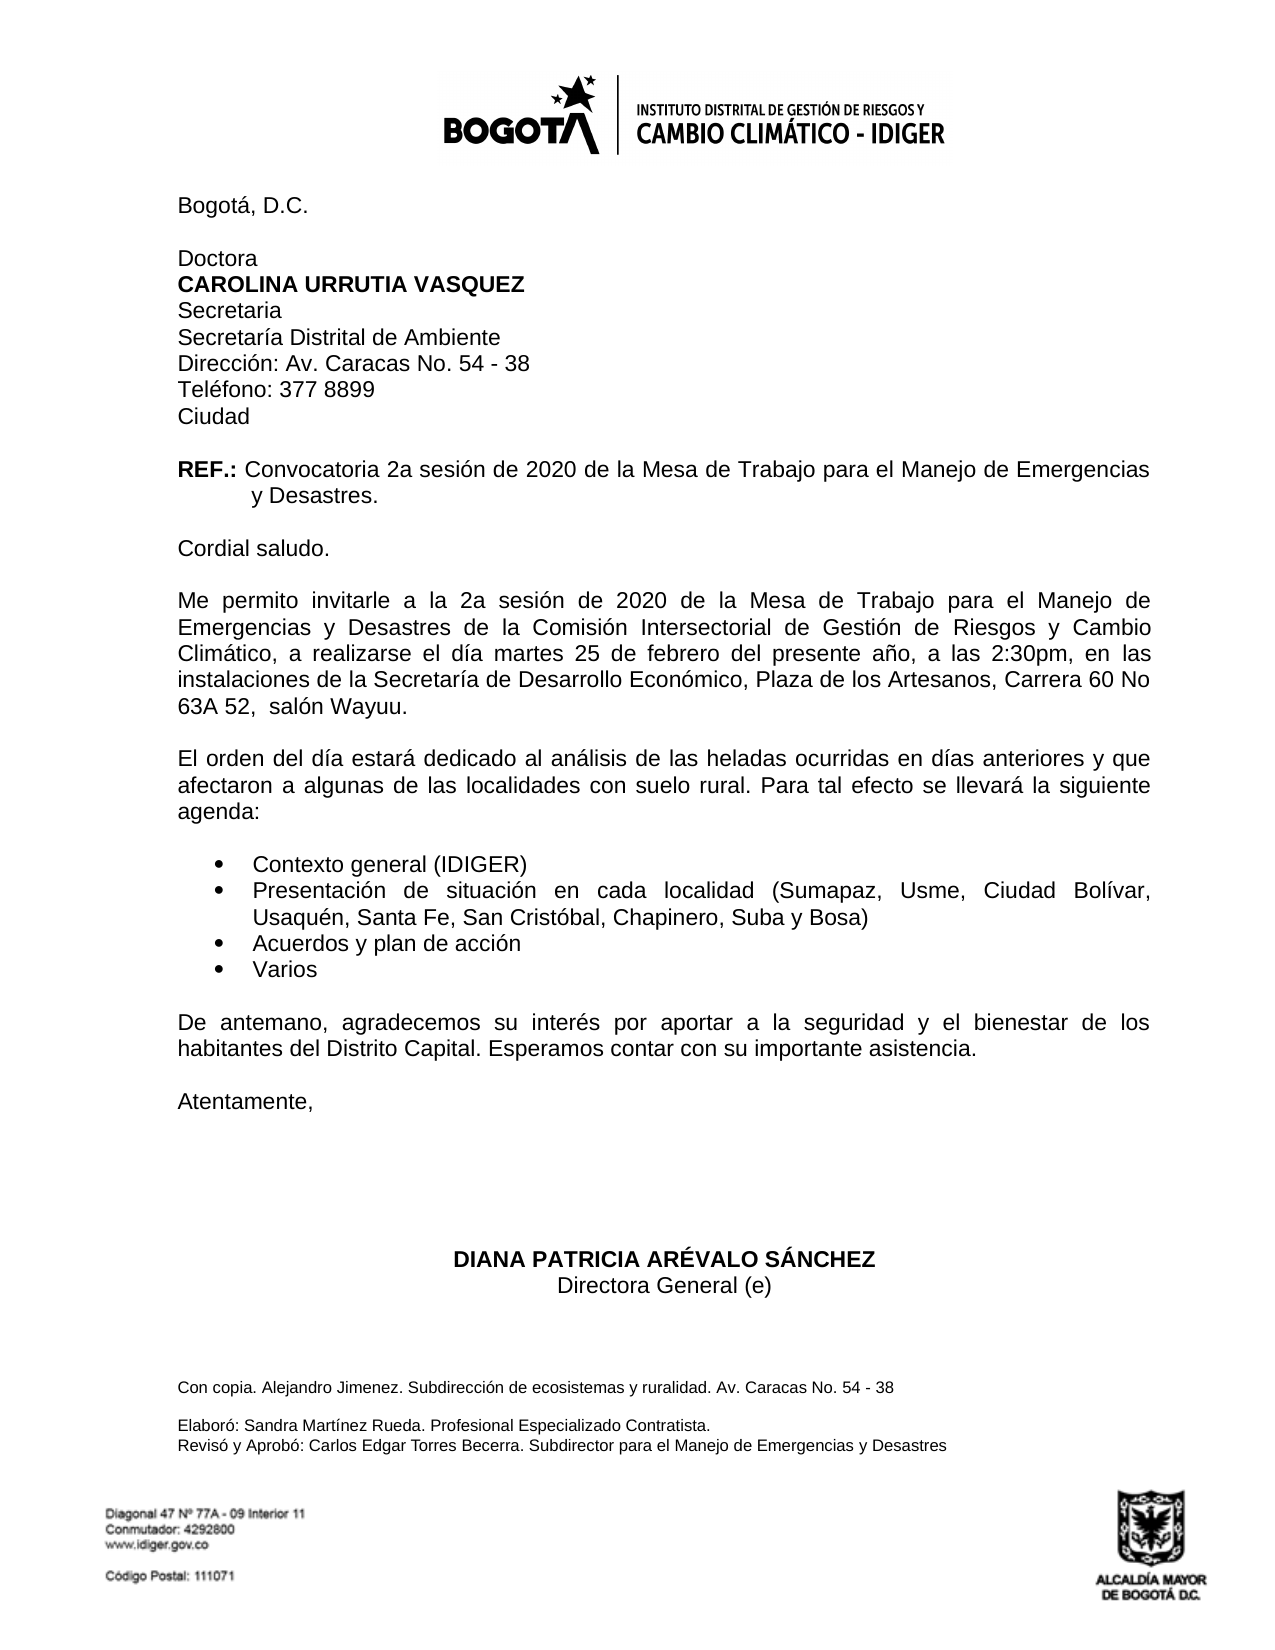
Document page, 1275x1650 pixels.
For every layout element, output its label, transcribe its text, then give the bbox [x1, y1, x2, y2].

list Acuerdos y plan de acción [215, 930, 1152, 956]
text Teléfono: 377 8899 [177, 376, 1152, 403]
text Revisó y Aprobó: Carlos Edgar Torres Becerra. Subdirector para el Manejo de Emergencias y Desastres [177, 1435, 1152, 1454]
text Cordial saludo. [177, 534, 1152, 561]
list Presentación de situación en cada localidad (Sumapaz, Usme, Ciudad Bolívar, Usaquén, Santa Fe, San Cristóbal, Chapinero, Suba y Bosa) [215, 877, 1152, 930]
text Bogotá, D.C. [177, 192, 1152, 218]
text Directora General (e) [177, 1272, 1152, 1299]
text REF.: Convocatoria 2a sesión de 2020 de la Mesa de Trabajo para el Manejo de Emergencias y Desastres. [177, 456, 1152, 508]
list Contexto general (IDIGER) [215, 851, 1152, 877]
text Elaboró: Sandra Martínez Rueda. Profesional Especializado Contratista. [177, 1416, 1152, 1435]
text Me permito invitarle a la 2a sesión de 2020 de la Mesa de Trabajo para el Manejo de Emergencias y Desastres de la Comisión Intersectorial de Gestión de Riesgos y Cambio Climático, a realizarse el día martes 25 de febrero del presente año, a las 2:30pm, en las instalaciones de la Secretaría de Desarrollo Económico, Plaza de los Artesanos, Carrera 60 No 63A 52, salón Wayuu. [177, 587, 1152, 719]
text Dirección: Av. Caracas No. 54 - 38 [177, 350, 1152, 376]
text Con copia. Alejandro Jimenez. Subdirección de ecosistemas y ruralidad. Av. Caracas No. 54 - 38 [177, 1378, 1152, 1397]
text Secretaria [177, 297, 1152, 324]
picture [436, 71, 953, 166]
text El orden del día estará dedicado al análisis de las heladas ocurridas en días anteriores y que afectaron a algunas de las localidades con suelo rural. Para tal efecto se llevará la siguiente agenda: [177, 745, 1152, 824]
text Atentamente, [177, 1088, 1152, 1114]
text Doctora [177, 245, 1152, 271]
text Secretaría Distrital de Ambiente [177, 324, 1152, 350]
subtitle DIANA PATRICIA ARÉVALO SÁNCHEZ [177, 1246, 1152, 1272]
text De antemano, agradecemos su interés por aportar a la seguridad y el bienestar de los habitantes del Distrito Capital. Esperamos contar con su importante asistencia. [177, 1009, 1152, 1062]
text Ciudad [177, 403, 1152, 429]
text CAROLINA URRUTIA VASQUEZ [177, 271, 1152, 297]
list Varios [215, 956, 1152, 983]
